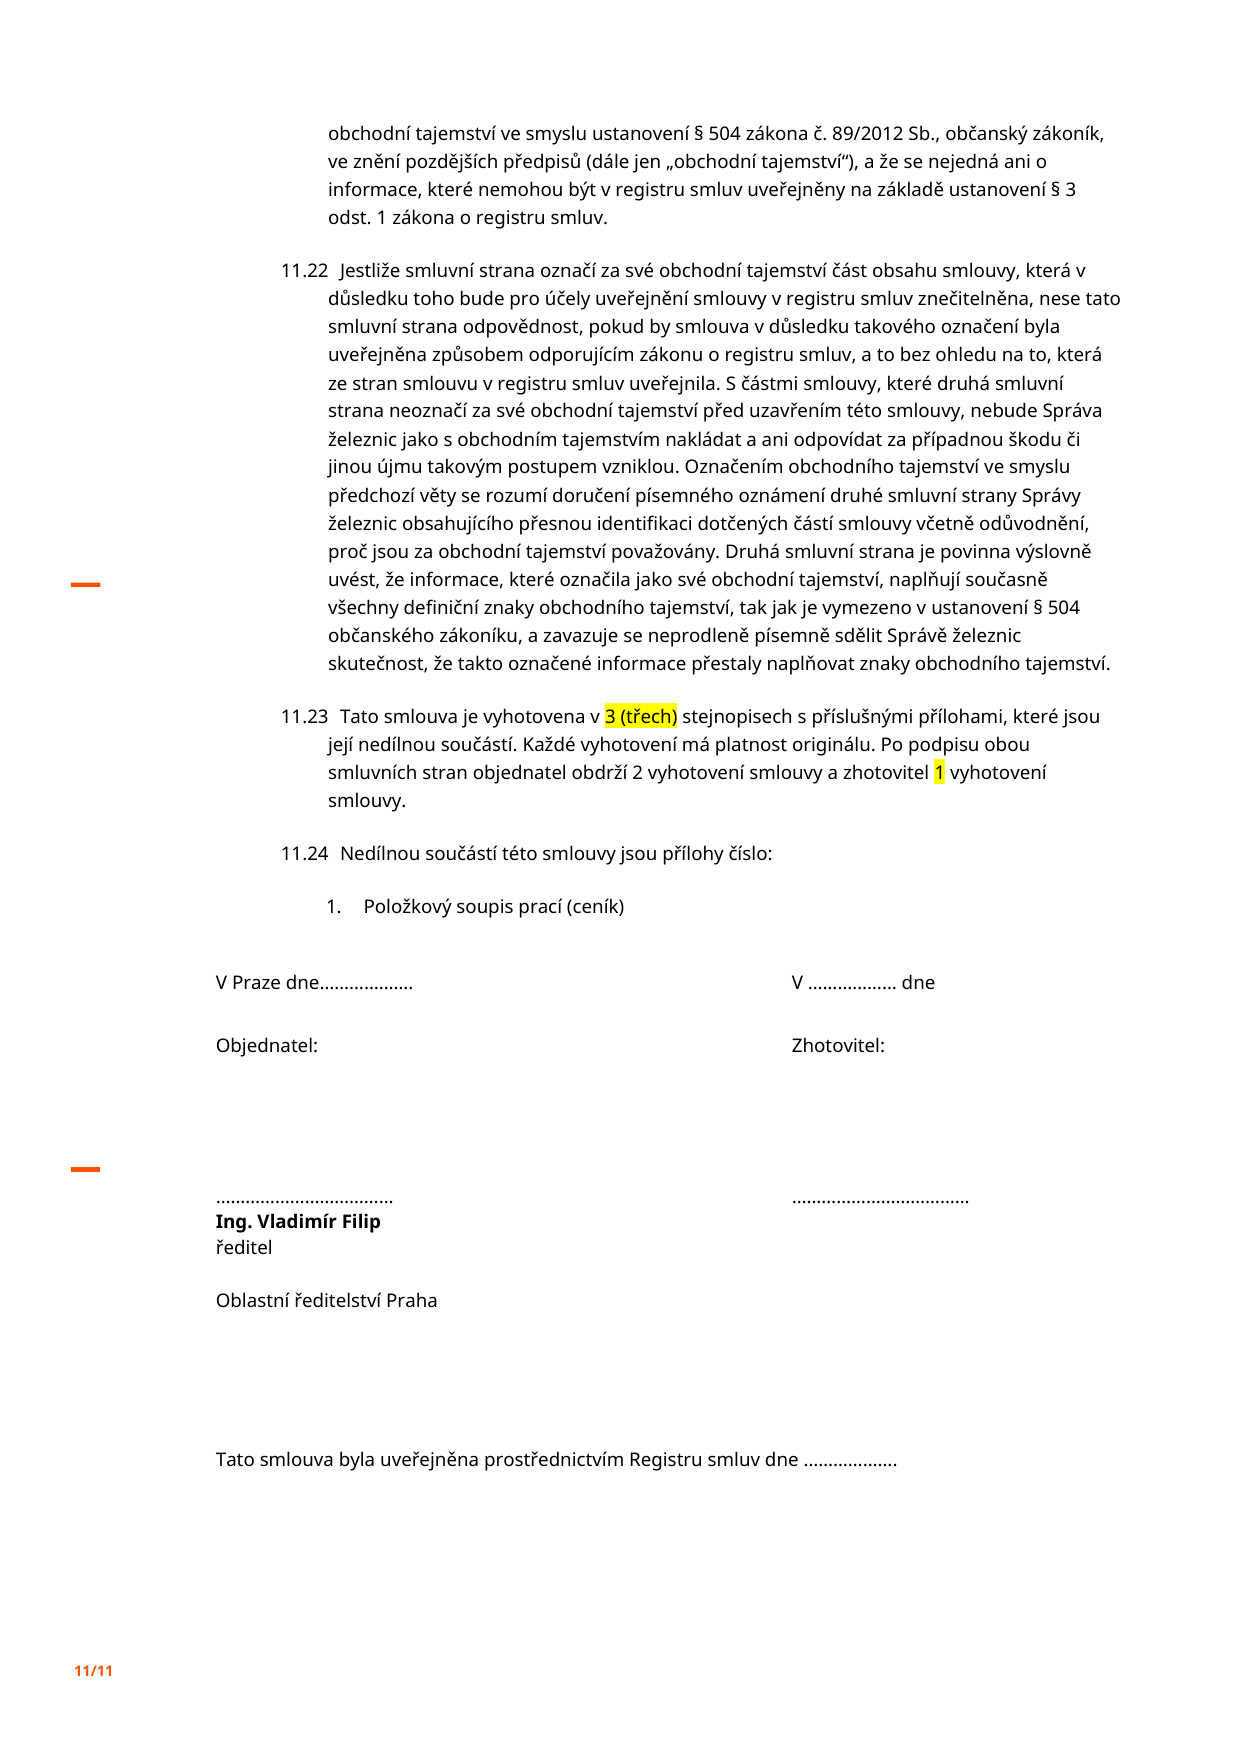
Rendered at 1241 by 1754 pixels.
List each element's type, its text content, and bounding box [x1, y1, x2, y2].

text Oblastní ředitelství Praha [216, 1287, 1122, 1313]
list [281, 121, 1122, 230]
list Tato smlouva je vyhotovena v 3 (třech) stejnopisech s příslušnými přílohami, které jsou její nedílnou součástí. Každé vyhotovení má platnost originálu. Po podpisu obou smluvních stran objednatel obdrží 2 vyhotovení smlouvy a zhotovitel 1 vyhotovení smlouvy. [281, 703, 1122, 813]
text Objednatel: Zhotovitel: [216, 1032, 1122, 1058]
text V Praze dne………………. V ……………… dne [216, 969, 1122, 995]
list Jestliže smluvní strana označí za své obchodní tajemství část obsahu smlouvy, která v důsledku toho bude pro účely uveřejnění smlouvy v registru smluv znečitelněna, nese tato smluvní strana odpovědnost, pokud by smlouva v důsledku takového označení byla uveřejněna způsobem odporujícím zákonu o registru smluv, a to bez ohledu na to, která ze stran smlouvu v registru smluv uveřejnila. S částmi smlouvy, které druhá smluvní strana neoznačí za své obchodní tajemství před uzavřením této smlouvy, nebude Správa železnic jako s obchodním tajemstvím nakládat a ani odpovídat za případnou škodu či jinou újmu takovým postupem vzniklou. Označením obchodního tajemství ve smyslu předchozí věty se rozumí doručení písemného oznámení druhé smluvní strany Správy železnic obsahujícího přesnou identifikaci dotčených částí smlouvy včetně odůvodnění, proč jsou za obchodní tajemství považovány. Druhá smluvní strana je povinna výslovně uvést, že informace, které označila jako své obchodní tajemství, naplňují současně všechny definiční znaky obchodního tajemství, tak jak je vymezeno v ustanovení § 504 občanského zákoníku, a zavazuje se neprodleně písemně sdělit Správě železnic skutečnost, že takto označené informace přestaly naplňovat znaky obchodního tajemství. [281, 258, 1122, 676]
list Položkový soupis prací (ceník) [326, 893, 1122, 919]
text ředitel [216, 1234, 1122, 1260]
text Tato smlouva byla uveřejněna prostřednictvím Registru smluv dne ………………. [216, 1446, 1122, 1472]
text Ing. Vladimír Filip [216, 1209, 1122, 1234]
text ……………………………… ……………………………… [216, 1183, 1122, 1209]
list Nedílnou součástí této smlouvy jsou přílohy číslo: [281, 840, 1122, 866]
